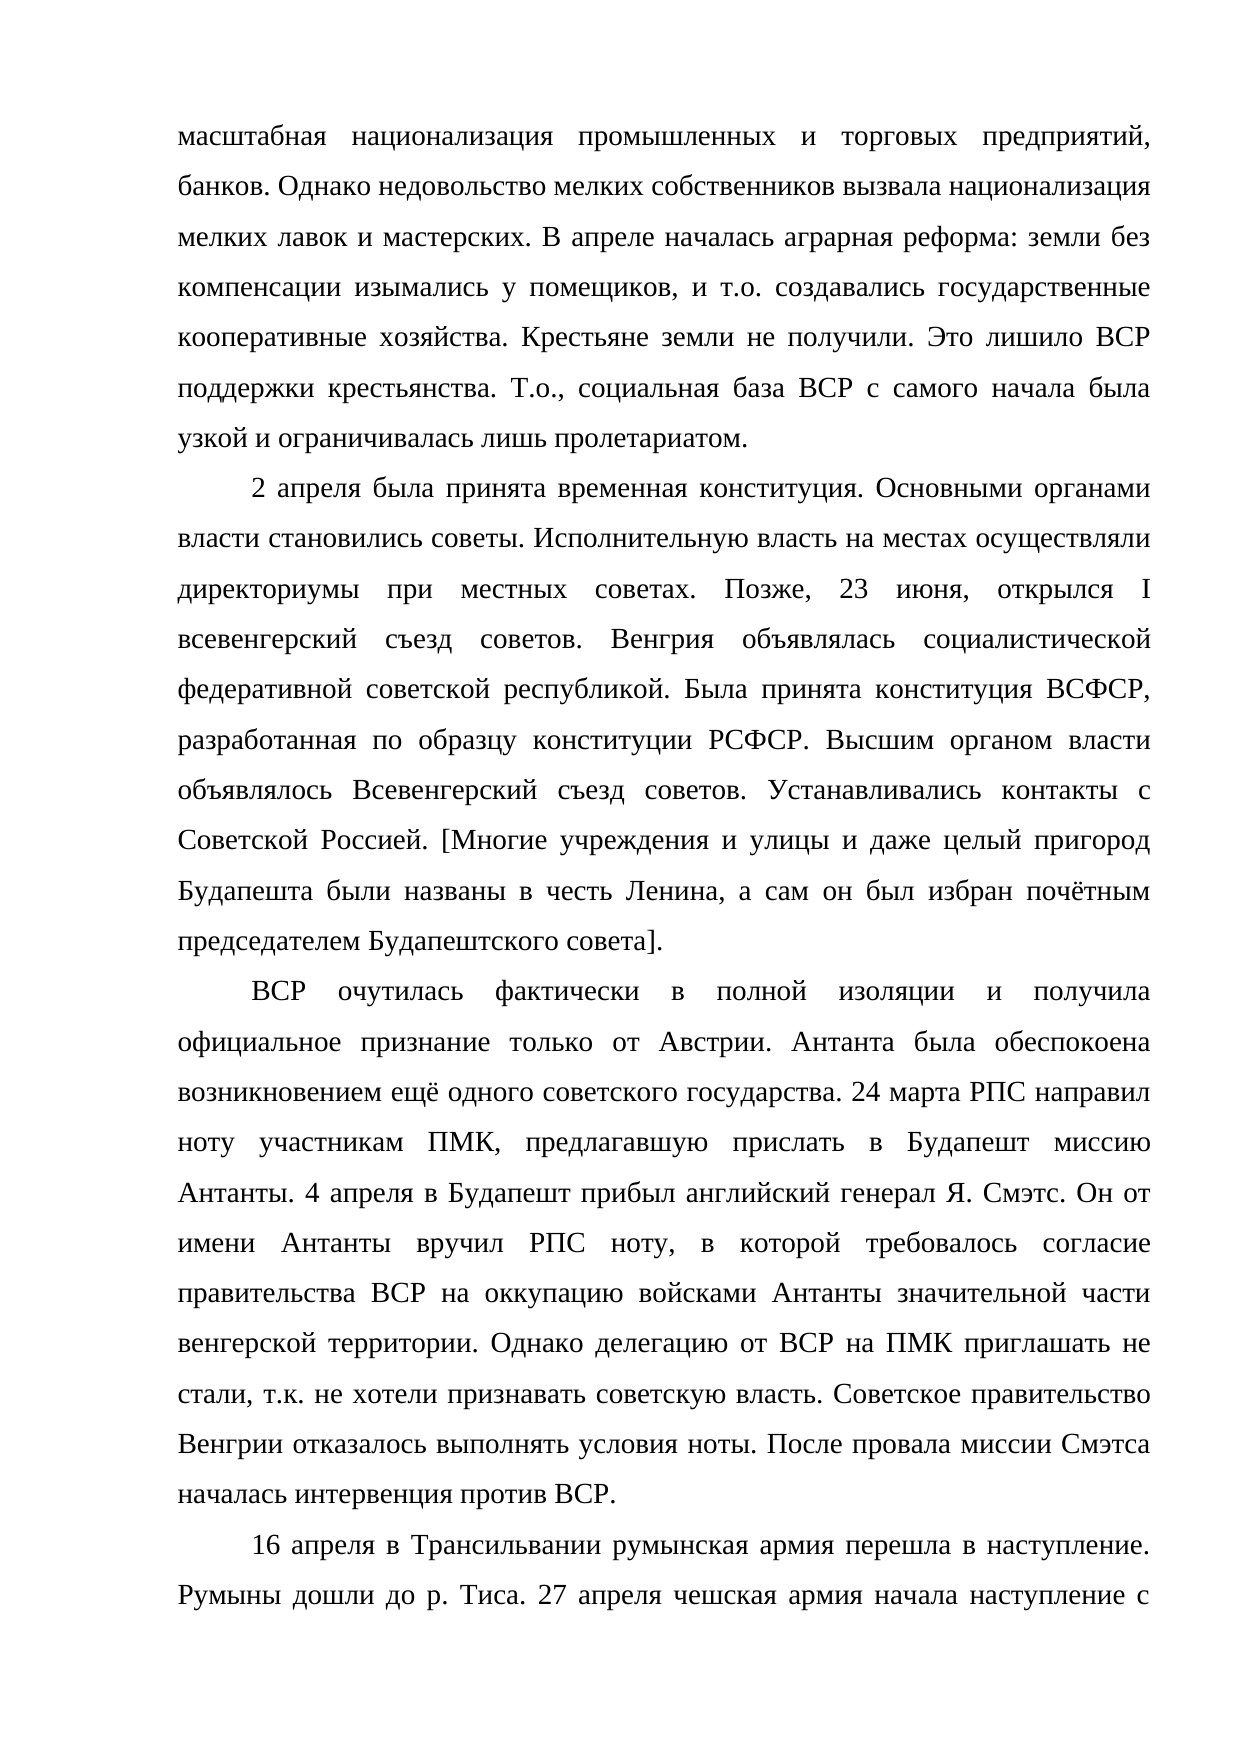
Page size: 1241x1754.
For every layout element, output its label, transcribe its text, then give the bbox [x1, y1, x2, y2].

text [177, 1527, 1152, 1611]
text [177, 118, 1152, 453]
text 2 апреля была принята временная конституция. Основными органами власти становились советы. Исполнительную власть на местах осуществляли директориумы при местных советах. Позже, 23 июня, открылся I всевенгерский съезд советов. Венгрия объявлялась социалистической федеративной советской республикой. Была принята конституция ВСФСР, разработанная по образцу конституции РСФСР. Высшим органом власти объявлялось Всевенгерский съезд советов. Устанавливались контакты с Советской Россией. [Многие учреждения и улицы и даже целый пригород Будапешта были названы в честь Ленина, а сам он был избран почётным председателем Будапештского совета]. [177, 470, 1152, 957]
text ВСР очутилась фактически в полной изоляции и получила официальное признание только от Австрии. Антанта была обеспокоена возникновением ещё одного советского государства. 24 марта РПС направил ноту участникам ПМК, предлагавшую прислать в Будапешт миссию Антанты. 4 апреля в Будапешт прибыл английский генерал Я. Смэтс. Он от имени Антанты вручил РПС ноту, в которой требовалось согласие правительства ВСР на оккупацию войсками Антанты значительной части венгерской территории. Однако делегацию от ВСР на ПМК приглашать не стали, т.к. не хотели признавать советскую власть. Советское правительство Венгрии отказалось выполнять условия ноты. После провала миссии Смэтса началась интервенция против ВСР. [177, 973, 1152, 1510]
